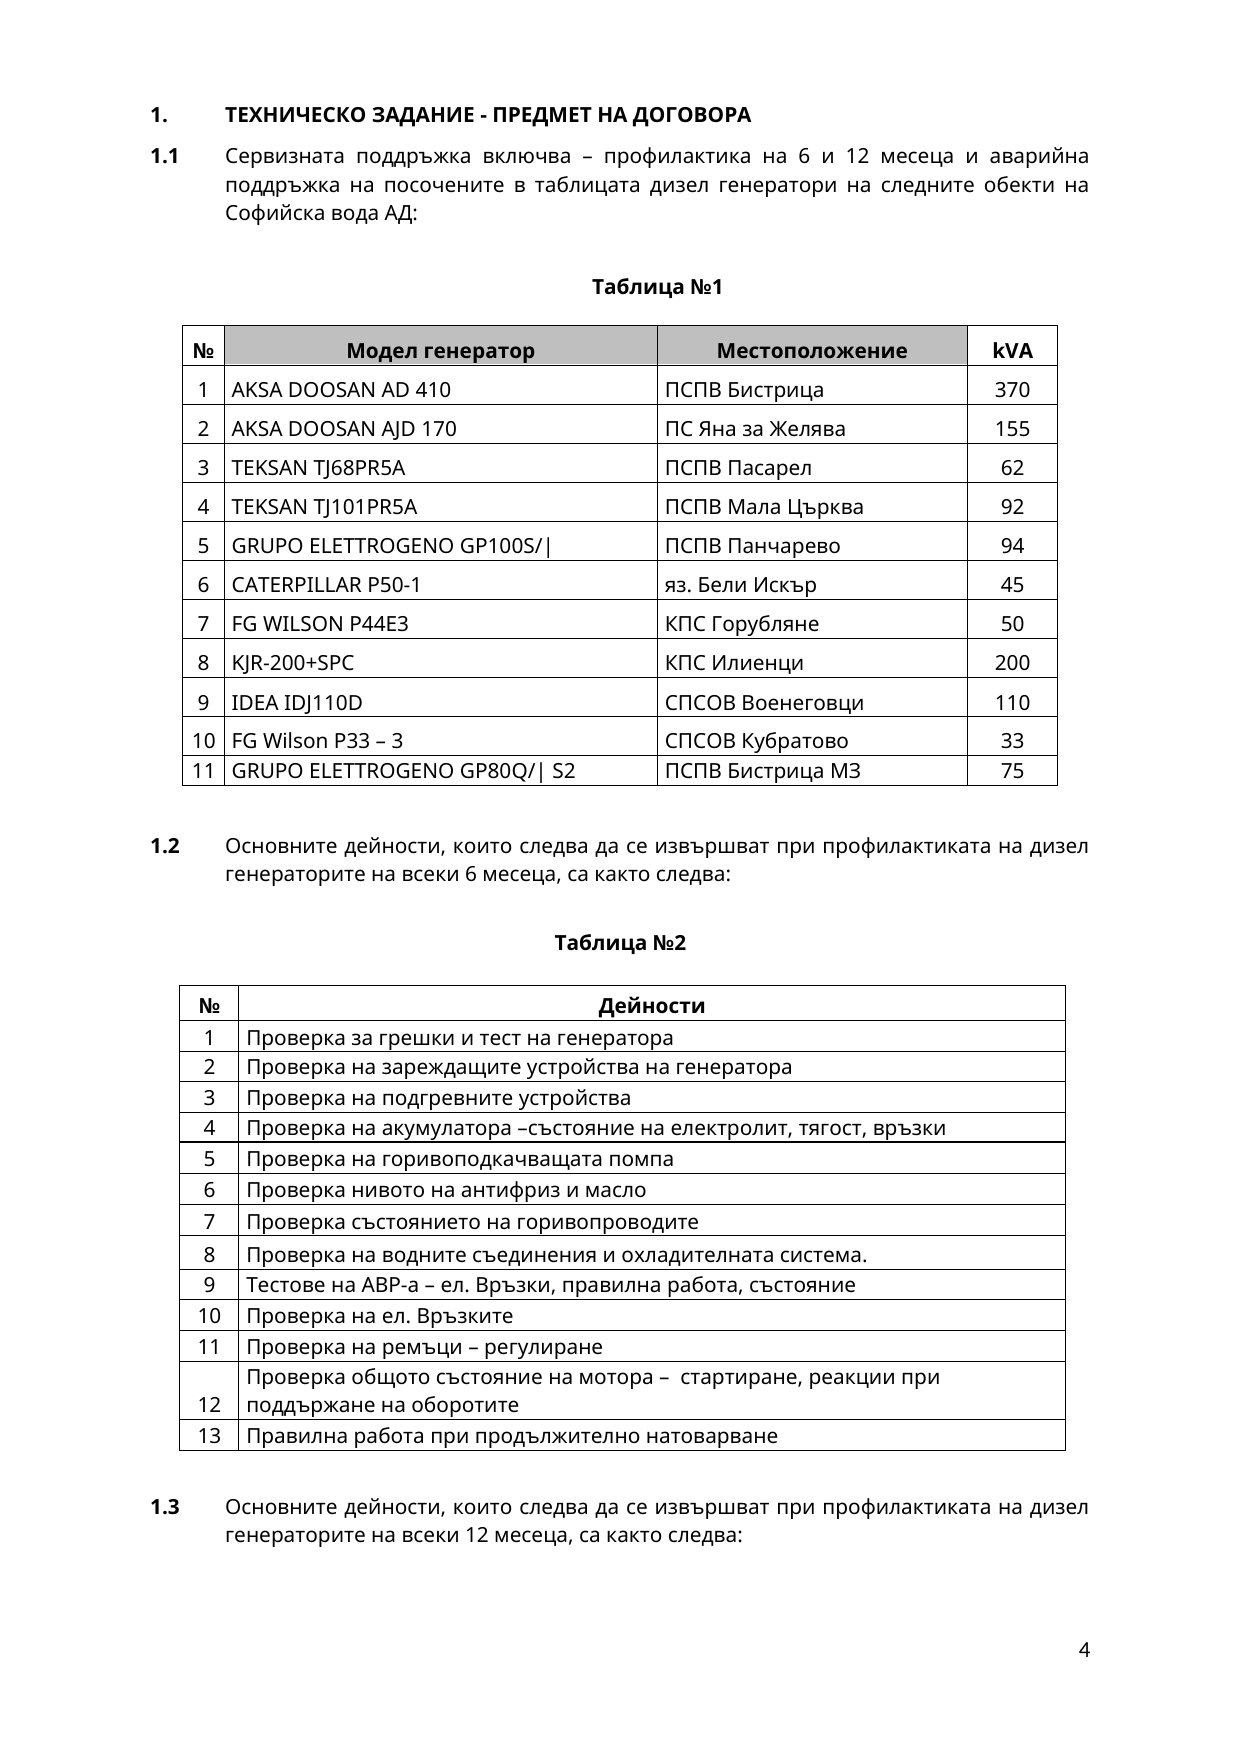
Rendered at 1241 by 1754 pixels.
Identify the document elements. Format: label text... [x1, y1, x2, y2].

table_cell Проверка за грешки и тест на генератора [239, 1021, 1065, 1051]
table_cell Проверка състоянието на горивопроводите [239, 1205, 1065, 1235]
table_cell TEKSAN TJ101PR5A [225, 483, 657, 521]
table_cell 10 [180, 1300, 238, 1330]
table_cell 75 [968, 756, 1057, 784]
table_cell FG Wilson P33 – 3 [225, 717, 657, 755]
table_cell 1 [183, 366, 224, 403]
table_cell КПС Горубляне [658, 600, 967, 638]
table_cell ПСПВ Бистрица МЗ [658, 756, 967, 784]
table_cell Проверка на подгревните устройства [239, 1082, 1065, 1112]
table_cell КПС Илиенци [658, 639, 967, 677]
table_cell Правилна работа при продължително натоварване [239, 1420, 1065, 1450]
table_cell Тестове на АВР-а – ел. Връзки, правилна работа, състояние [239, 1270, 1065, 1298]
table_cell 370 [968, 366, 1057, 403]
table_cell KJR-200+SPC [225, 639, 657, 677]
table_cell FG WILSON P44E3 [225, 600, 657, 638]
table_cell TEKSAN TJ68PR5A [225, 444, 657, 482]
table_cell 1 [180, 1021, 238, 1051]
table_cell 5 [183, 522, 224, 560]
table_cell яз. Бели Искър [658, 561, 967, 599]
table_cell Проверка на ел. Връзките [239, 1300, 1065, 1330]
table_cell СПСОВ Военеговци [658, 678, 967, 716]
table_cell 8 [183, 639, 224, 677]
table_cell ПСПВ Пасарел [658, 444, 967, 482]
table_cell 200 [968, 639, 1057, 677]
table_cell 4 [180, 1113, 238, 1141]
table_cell 6 [180, 1174, 238, 1204]
table_cell 92 [968, 483, 1057, 521]
table_cell Проверка на ремъци – регулиране [239, 1331, 1065, 1361]
table_header Модел генератор [225, 326, 657, 364]
table_cell 3 [180, 1082, 238, 1112]
table_cell 155 [968, 405, 1057, 443]
table_cell IDEA IDJ110D [225, 678, 657, 716]
table_cell 33 [968, 717, 1057, 755]
table_cell 50 [968, 600, 1057, 638]
table_cell 5 [180, 1143, 238, 1173]
table_cell GRUPO ELETTROGENO GP80Q/| S2 [225, 756, 657, 784]
table_header Местоположение [658, 326, 967, 364]
table_header Дейности [239, 986, 1065, 1020]
table_cell ПС Яна за Желява [658, 405, 967, 443]
table_cell 11 [183, 756, 224, 784]
list ТЕХНИЧЕСКО ЗАДАНИЕ - ПРЕДМЕТ НА ДОГОВОРА [150, 101, 1090, 129]
table_cell 6 [183, 561, 224, 599]
table_cell 7 [183, 600, 224, 638]
table_cell 45 [968, 561, 1057, 599]
table_cell 13 [180, 1420, 238, 1450]
table_cell 4 [183, 483, 224, 521]
table_cell 62 [968, 444, 1057, 482]
table_cell 9 [180, 1270, 238, 1298]
table_cell Проверка на зареждащите устройства на генератора [239, 1052, 1065, 1081]
table_cell ПСПВ Мала Църква [658, 483, 967, 521]
table_cell 110 [968, 678, 1057, 716]
table_header kVA [968, 326, 1057, 364]
table_cell AKSA DOOSAN AD 410 [225, 366, 657, 403]
table_cell ПСПВ Панчарево [658, 522, 967, 560]
table_cell 3 [183, 444, 224, 482]
table_cell AKSA DOOSAN AJD 170 [225, 405, 657, 443]
table_cell GRUPO ELETTROGENO GP100S/| [225, 522, 657, 560]
text Таблица №1 [225, 272, 1090, 300]
table_cell Проверка общото състояние на мотора – стартиране, реакции при поддържане на оборотите [239, 1362, 1065, 1419]
table_cell Проверка на горивоподкачващата помпа [239, 1143, 1065, 1173]
table_cell 7 [180, 1205, 238, 1235]
table_cell 10 [183, 717, 224, 755]
table_cell 2 [183, 405, 224, 443]
table_header № [180, 986, 238, 1020]
table_cell 94 [968, 522, 1057, 560]
table_cell 11 [180, 1331, 238, 1361]
table_header № [183, 326, 224, 364]
table_cell 9 [183, 678, 224, 716]
list Основните дейности, които следва да се извършват при профилактиката на дизел генераторите на всеки 6 месеца, са както следва: [150, 831, 1090, 888]
text Таблица №2 [150, 928, 1090, 957]
list Сервизната поддръжка включва – профилактика на 6 и 12 месеца и аварийна поддръжка на посочените в таблицата дизел генератори на следните обекти на Софийска вода АД: [150, 142, 1090, 227]
list Основните дейности, които следва да се извършват при профилактиката на дизел генераторите на всеки 12 месеца, са както следва: [150, 1492, 1090, 1549]
table_cell Проверка на водните съединения и охладителната система. [239, 1236, 1065, 1269]
table_cell 8 [180, 1236, 238, 1269]
table_cell СПСОВ Кубратово [658, 717, 967, 755]
table_cell 12 [180, 1362, 238, 1419]
table_cell CATERPILLAR P50-1 [225, 561, 657, 599]
table_cell Проверка нивото на антифриз и масло [239, 1174, 1065, 1204]
table_cell Проверка на акумулатора –състояние на електролит, тягост, връзки [239, 1113, 1065, 1141]
table_cell 2 [180, 1052, 238, 1081]
table_cell ПСПВ Бистрица [658, 366, 967, 403]
